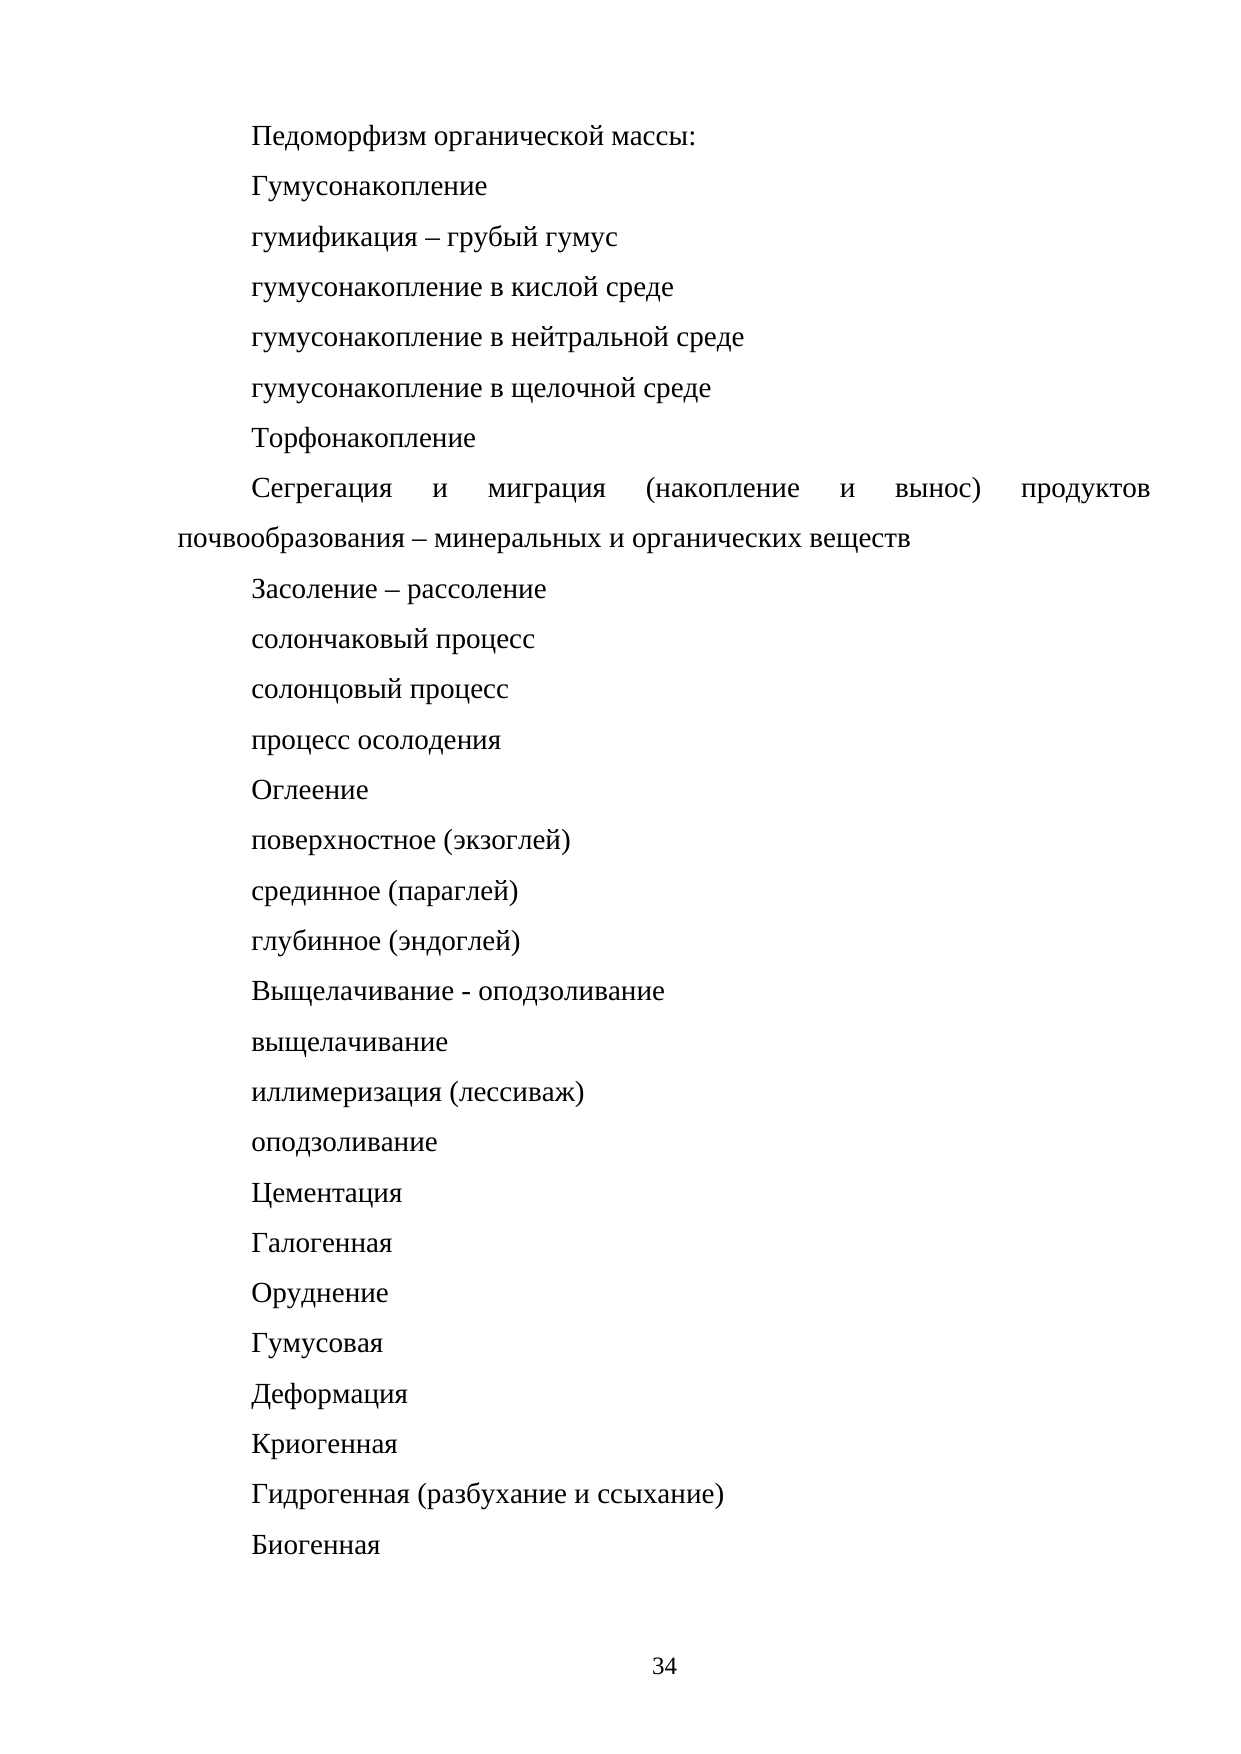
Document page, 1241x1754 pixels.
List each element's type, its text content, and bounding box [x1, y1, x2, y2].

text оподзоливание [177, 1124, 1152, 1158]
text Гумусонакопление [177, 168, 1152, 202]
text поверхностное (экзоглей) [177, 822, 1152, 856]
text солончаковый процесс [177, 621, 1152, 655]
text иллимеризация (лессиваж) [177, 1074, 1152, 1108]
text гумусонакопление в кислой среде [177, 269, 1152, 303]
text Сегрегация и миграция (накопление и вынос) продуктов почвообразования – минеральных и органических веществ [177, 470, 1152, 554]
text Биогенная [177, 1527, 1152, 1560]
text гумусонакопление в нейтральной среде [177, 319, 1152, 353]
text Галогенная [177, 1225, 1152, 1258]
text срединное (параглей) [177, 873, 1152, 906]
text Оруднение [177, 1275, 1152, 1309]
text Засоление – рассоление [177, 571, 1152, 604]
text Криогенная [177, 1426, 1152, 1460]
text глубинное (эндоглей) [177, 923, 1152, 957]
text Торфонакопление [177, 420, 1152, 453]
text Выщелачивание - оподзоливание [177, 973, 1152, 1007]
text солонцовый процесс [177, 672, 1152, 705]
text Цементация [177, 1175, 1152, 1208]
text Оглеение [177, 772, 1152, 806]
text Педоморфизм органической массы: [177, 118, 1152, 152]
text Гумусовая [177, 1326, 1152, 1359]
text процесс осолодения [177, 722, 1152, 755]
text гумификация – грубый гумус [177, 219, 1152, 252]
text Деформация [177, 1376, 1152, 1409]
text гумусонакопление в щелочной среде [177, 370, 1152, 403]
text Гидрогенная (разбухание и ссыхание) [177, 1477, 1152, 1510]
text выщелачивание [177, 1024, 1152, 1057]
